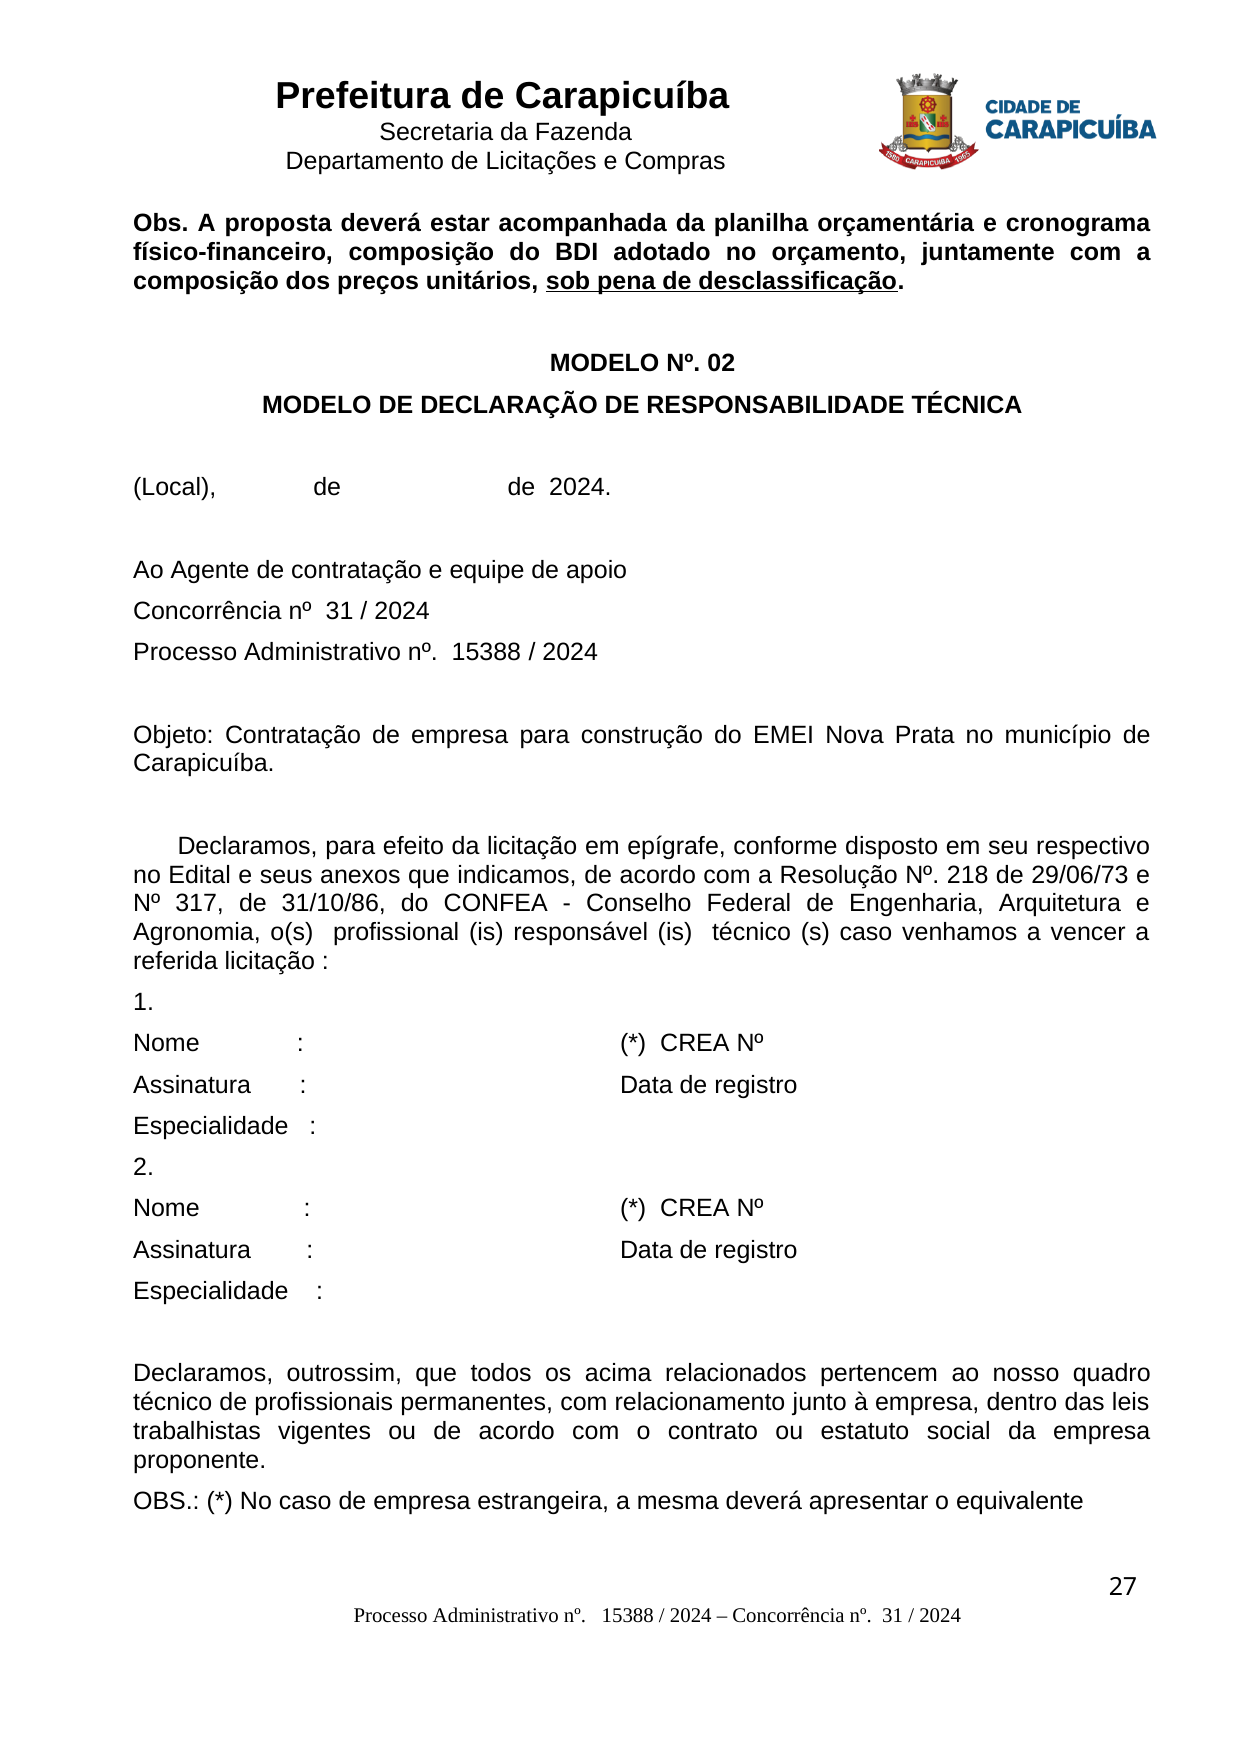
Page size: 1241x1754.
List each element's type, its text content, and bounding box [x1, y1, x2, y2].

text Nome : (*) CREA Nº [133, 1028, 1152, 1057]
text OBS.: (*) No caso de empresa estrangeira, a mesma deverá apresentar o equivalente [133, 1486, 1152, 1515]
text Obs. A proposta deverá estar acompanhada da planilha orçamentária e cronograma físico-financeiro, composição do BDI adotado no orçamento, juntamente com a composição dos preços unitários, sob pena de desclassificação. [133, 208, 1152, 295]
text (Local), de de 2024. [133, 472, 1152, 501]
text MODELO DE DECLARAÇÃO DE RESPONSABILIDADE TÉCNICA [133, 390, 1152, 418]
text Processo Administrativo nº. 15388 / 2024 [133, 637, 1152, 666]
text 2. [133, 1152, 1152, 1181]
text Declaramos, para efeito da licitação em epígrafe, conforme disposto em seu respectivo no Edital e seus anexos que indicamos, de acordo com a Resolução Nº. 218 de 29/06/73 e Nº 317, de 31/10/86, do CONFEA - Conselho Federal de Engenharia, Arquitetura e Agronomia, o(s) profissional (is) responsável (is) técnico (s) caso venhamos a vencer a referida licitação : [133, 831, 1152, 975]
text Assinatura : Data de registro [133, 1070, 1152, 1098]
picture [877, 65, 1159, 172]
text Objeto: Contratação de empresa para construção do EMEI Nova Prata no município de Carapicuíba. [133, 720, 1152, 777]
text Assinatura : Data de registro [133, 1235, 1152, 1263]
text Especialidade : [133, 1111, 1152, 1140]
text Nome : (*) CREA Nº [133, 1193, 1152, 1222]
text Concorrência nº 31 / 2024 [133, 596, 1152, 625]
text Especialidade : [133, 1276, 1152, 1305]
text MODELO Nº. 02 [133, 348, 1152, 377]
text 1. [133, 987, 1152, 1016]
text Declaramos, outrossim, que todos os acima relacionados pertencem ao nosso quadro técnico de profissionais permanentes, com relacionamento junto à empresa, dentro das leis trabalhistas vigentes ou de acordo com o contrato ou estatuto social da empresa proponente. [133, 1358, 1152, 1473]
text Ao Agente de contratação e equipe de apoio [133, 555, 1152, 583]
